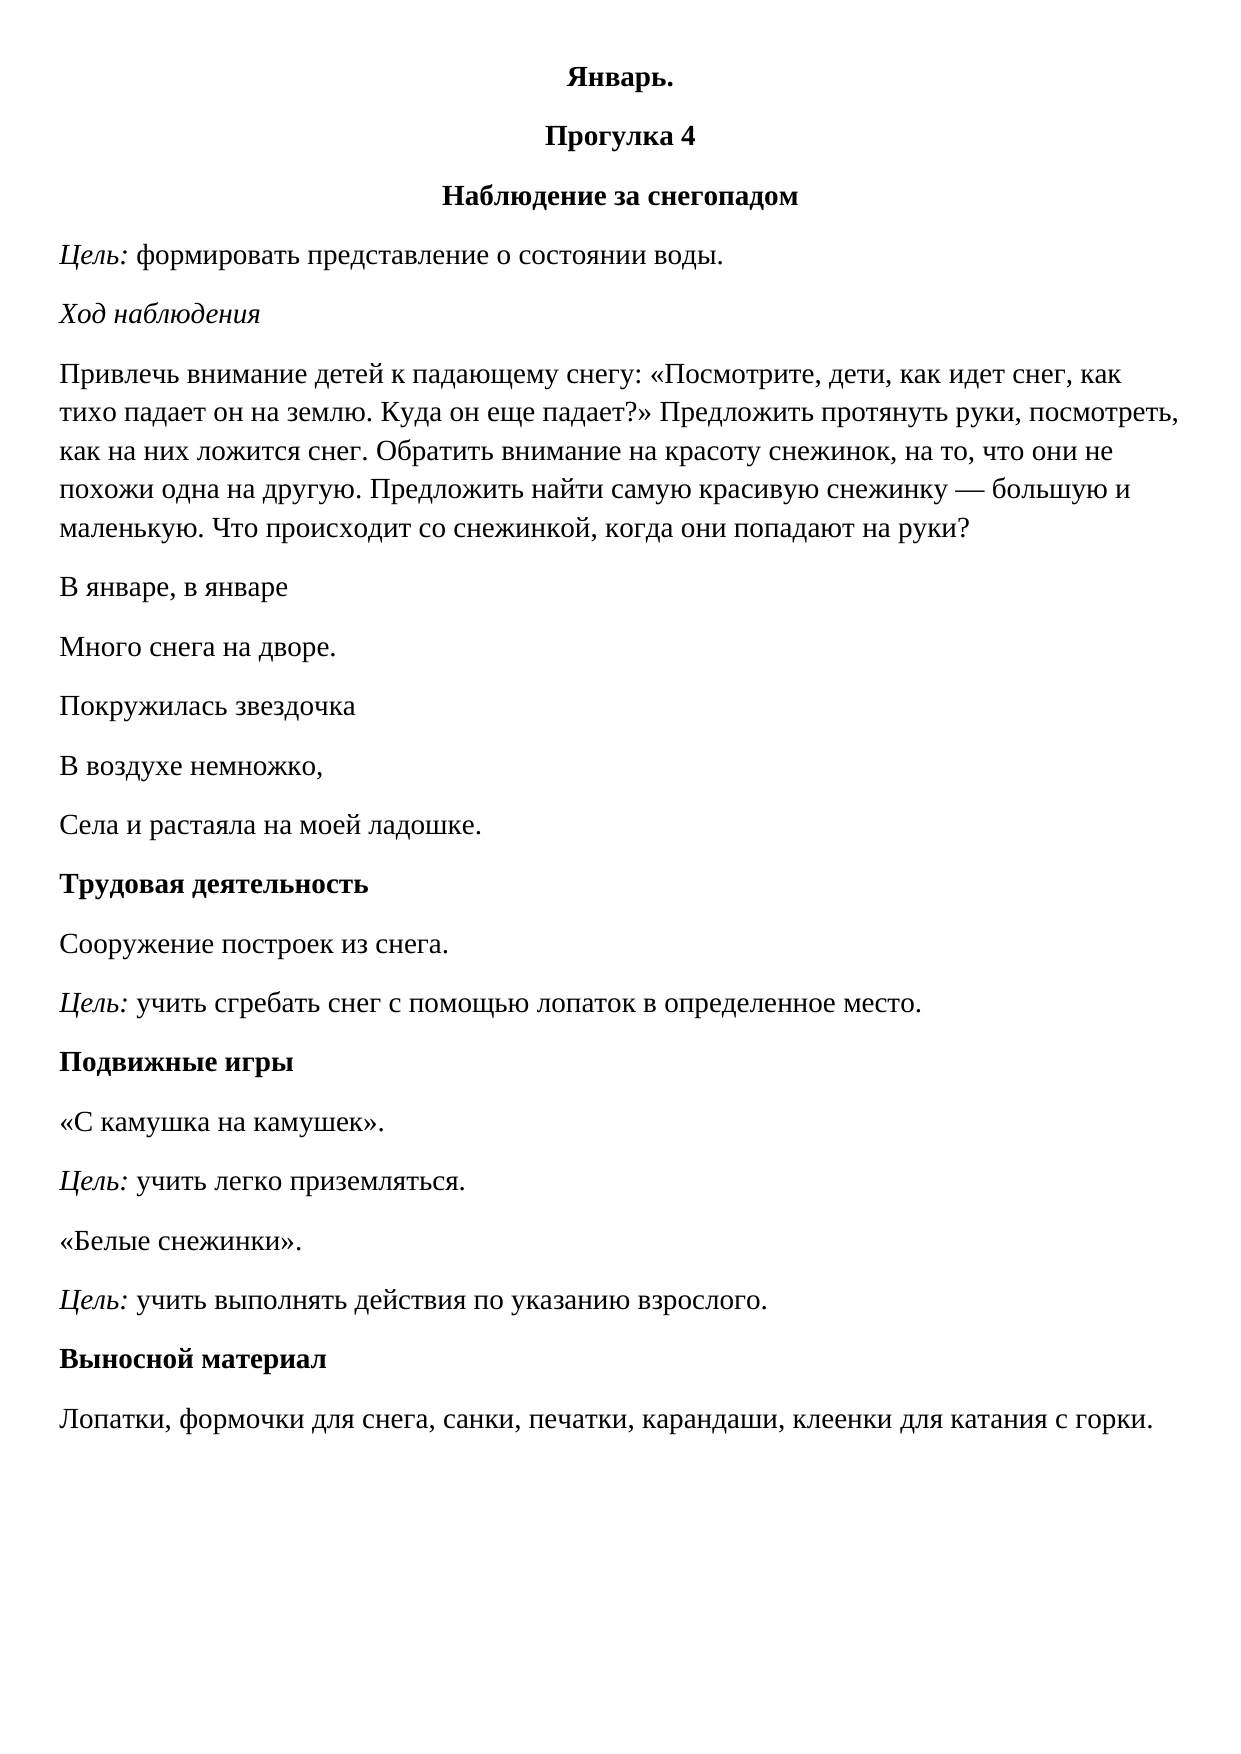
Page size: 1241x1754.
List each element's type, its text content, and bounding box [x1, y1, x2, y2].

text Январь. [59, 59, 1181, 93]
text Прогулка 4 [59, 118, 1181, 152]
text «С камушка на камушек». [59, 1104, 1181, 1137]
text Выносной материал [59, 1341, 1181, 1375]
text Сооружение построек из снега. [59, 926, 1181, 959]
text Покружилась звездочка [59, 688, 1181, 722]
text «Белые снежинки». [59, 1223, 1181, 1256]
text Много снега на дворе. [59, 629, 1181, 662]
text Привлечь внимание детей к падающему снегу: «Посмотрите, дети, как идет снег, как тихо падает он на землю. Куда он еще падает?» Предложить протянуть руки, посмотреть, как на них ложится снег. Обратить внимание на красоту снежинок, на то, что они не похожи одна на другую. Предложить найти самую красивую снежинку — большую и маленькую. Что происходит со снежинкой, когда они попадают на руки? [59, 356, 1181, 544]
text Ход наблюдения [59, 297, 1181, 330]
text Трудовая деятельность [59, 866, 1181, 900]
text Наблюдение за снегопадом [59, 178, 1181, 211]
text Цель: учить выполнять действия по указанию взрослого. [59, 1282, 1181, 1316]
text В воздухе немножко, [59, 748, 1181, 781]
text Цель: формировать представление о состоянии воды. [59, 237, 1181, 271]
text Лопатки, формочки для снега, санки, печатки, карандаши, клеенки для катания с горки. [59, 1401, 1181, 1434]
text Подвижные игры [59, 1044, 1181, 1078]
text Села и растаяла на моей ладошке. [59, 807, 1181, 841]
text Цель: учить легко приземляться. [59, 1163, 1181, 1197]
text Цель: учить сгребать снег с помощью лопаток в определенное место. [59, 985, 1181, 1019]
text В январе, в январе [59, 569, 1181, 603]
